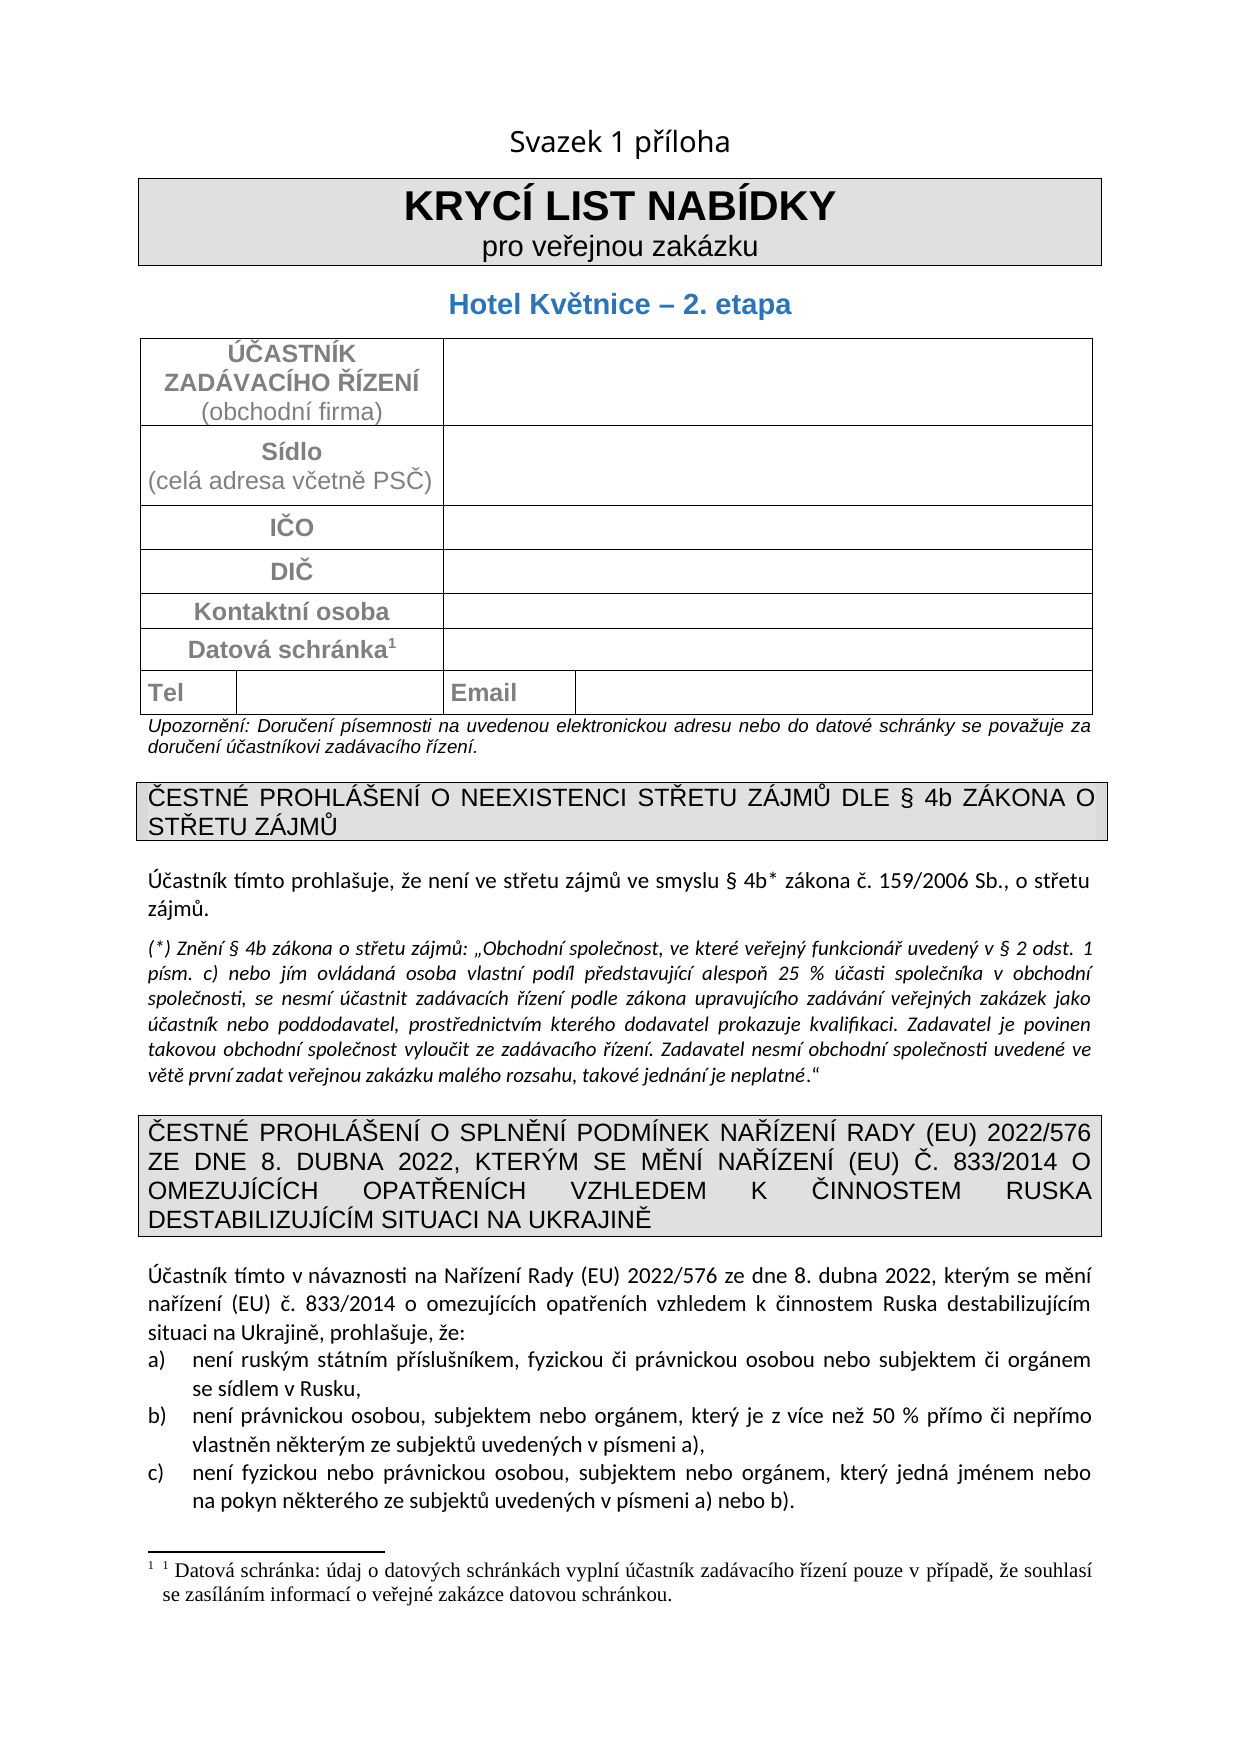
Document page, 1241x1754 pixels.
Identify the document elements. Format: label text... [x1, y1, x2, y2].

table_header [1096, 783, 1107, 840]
text Hotel Květnice – 2. etapa [148, 287, 1092, 321]
list není právnickou osobou, subjektem nebo orgánem, který je z více než 50 % přímo či nepřímo vlastněn některým ze subjektů uvedených v písmeni a), [148, 1402, 1092, 1458]
table_cell [237, 671, 443, 713]
table_header ÚČASTNÍK ZADÁVACÍHO ŘÍZENÍ (obchodní firma) [141, 339, 443, 425]
table_cell Sídlo (celá adresa včetně PSČ) [141, 426, 443, 505]
table_cell Datová schránka [141, 629, 443, 670]
text (*) Znění § 4b zákona o střetu zájmů: „Obchodní společnost, ve které veřejný funkcionář uvedený v § 2 odst. 1 písm. c) nebo jím ovládaná osoba vlastní podíl představující alespoň 25 % účasti společníka v obchodní společnosti, se nesmí účastnit zadávacích řízení podle zákona upravujícího zadávání veřejných zakázek jako účastník nebo poddodavatel, prostřednictvím kterého dodavatel prokazuje kvalifikaci. Zadavatel je povinen takovou obchodní společnost vyloučit ze zadávacího řízení. Zadavatel nesmí obchodní společnosti uvedené ve větě první zadat veřejnou zakázku malého rozsahu, takové jednání je neplatné.“ [148, 935, 1092, 1087]
table_cell [444, 426, 1092, 505]
text pro veřejnou zakázku [139, 226, 1101, 265]
text ČESTNÉ PROHLÁŠENÍ O SPLNĚNÍ PODMÍNEK NAŘÍZENÍ RADY (EU) 2022/576 ZE DNE 8. DUBNA 2022, KTERÝM SE MĚNÍ NAŘÍZENÍ (EU) Č. 833/2014 O OMEZUJÍCÍCH OPATŘENÍCH VZHLEDEM K ČINNOSTEM RUSKA DESTABILIZUJÍCÍM SITUACI NA UKRAJINĚ [139, 1116, 1101, 1236]
table_cell Tel [141, 671, 236, 713]
table_cell [444, 506, 1092, 549]
text Upozornění: Doručení písemnosti na uvedenou elektronickou adresu nebo do datové schránky se považuje za doručení účastníkovi zadávacího řízení. [148, 715, 1092, 758]
table_cell Email [444, 671, 575, 713]
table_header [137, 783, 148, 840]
table_cell [444, 594, 1092, 628]
text Svazek 1 příloha [148, 121, 1092, 161]
list není ruským státním příslušníkem, fyzickou či právnickou osobou nebo subjektem či orgánem se sídlem v Rusku, [148, 1346, 1092, 1402]
text Účastník tímto v návaznosti na Nařízení Rady (EU) 2022/576 ze dne 8. dubna 2022, kterým se mění nařízení (EU) č. 833/2014 o omezujících opatřeních vzhledem k činnostem Ruska destabilizujícím situaci na Ukrajině, prohlašuje, že: [148, 1262, 1092, 1346]
list není fyzickou nebo právnickou osobou, subjektem nebo orgánem, který jedná jménem nebo na pokyn některého ze subjektů uvedených v písmeni a) nebo b). [148, 1458, 1092, 1514]
table_cell DIČ [141, 550, 443, 593]
text KRYCÍ LIST NABÍDKY [139, 179, 1101, 226]
table_cell IČO [141, 506, 443, 549]
table_cell [444, 550, 1092, 593]
table_cell Kontaktní osoba [141, 594, 443, 628]
text Účastník tímto prohlašuje, že není ve střetu zájmů ve smyslu § 4b* zákona č. 159/2006 Sb., o střetu zájmů. [148, 866, 1092, 922]
table_cell [576, 671, 1092, 713]
table_cell [444, 629, 1092, 670]
table_header [444, 339, 1092, 425]
